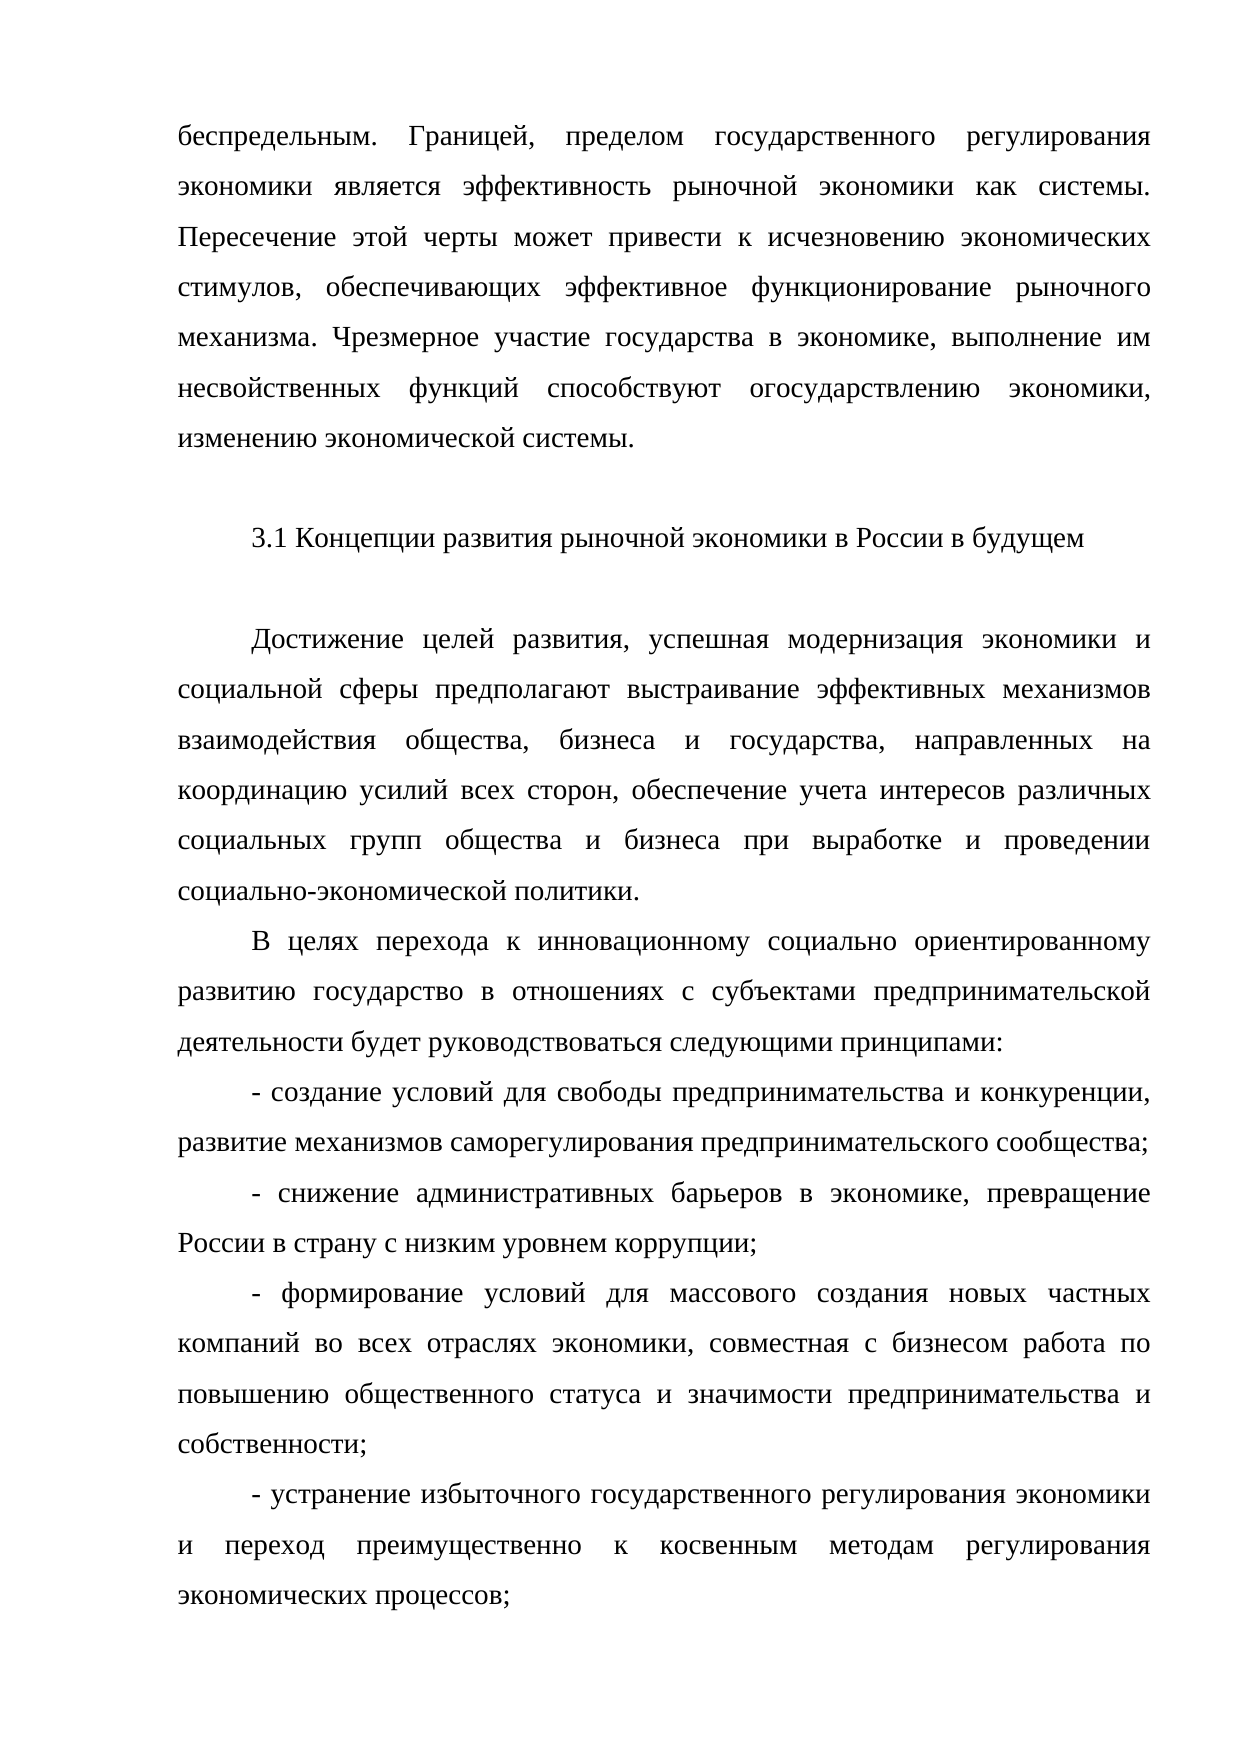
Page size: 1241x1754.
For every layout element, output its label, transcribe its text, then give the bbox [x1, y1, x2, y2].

text Достижение целей развития, успешная модернизация экономики и социальной сферы предполагают выстраивание эффективных механизмов взаимодействия общества, бизнеса и государства, направленных на координацию усилий всех сторон, обеспечение учета интересов различных социальных групп общества и бизнеса при выработке и проведении социально-экономической политики. [177, 621, 1152, 906]
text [177, 118, 1152, 453]
text - создание условий для свободы предпринимательства и конкуренции, развитие механизмов саморегулирования предпринимательского сообщества; [177, 1074, 1152, 1158]
text - формирование условий для массового создания новых частных компаний во всех отраслях экономики, совместная с бизнесом работа по повышению общественного статуса и значимости предпринимательства и собственности; [177, 1275, 1152, 1460]
text - устранение избыточного государственного регулирования экономики и переход преимущественно к косвенным методам регулирования экономических процессов; [177, 1477, 1152, 1611]
text - снижение административных барьеров в экономике, превращение России в страну с низким уровнем коррупции; [177, 1175, 1152, 1258]
text 3.1 Концепции развития рыночной экономики в России в будущем [177, 521, 1152, 554]
text В целях перехода к инновационному социально ориентированному развитию государство в отношениях с субъектами предпринимательской деятельности будет руководствоваться следующими принципами: [177, 923, 1152, 1057]
